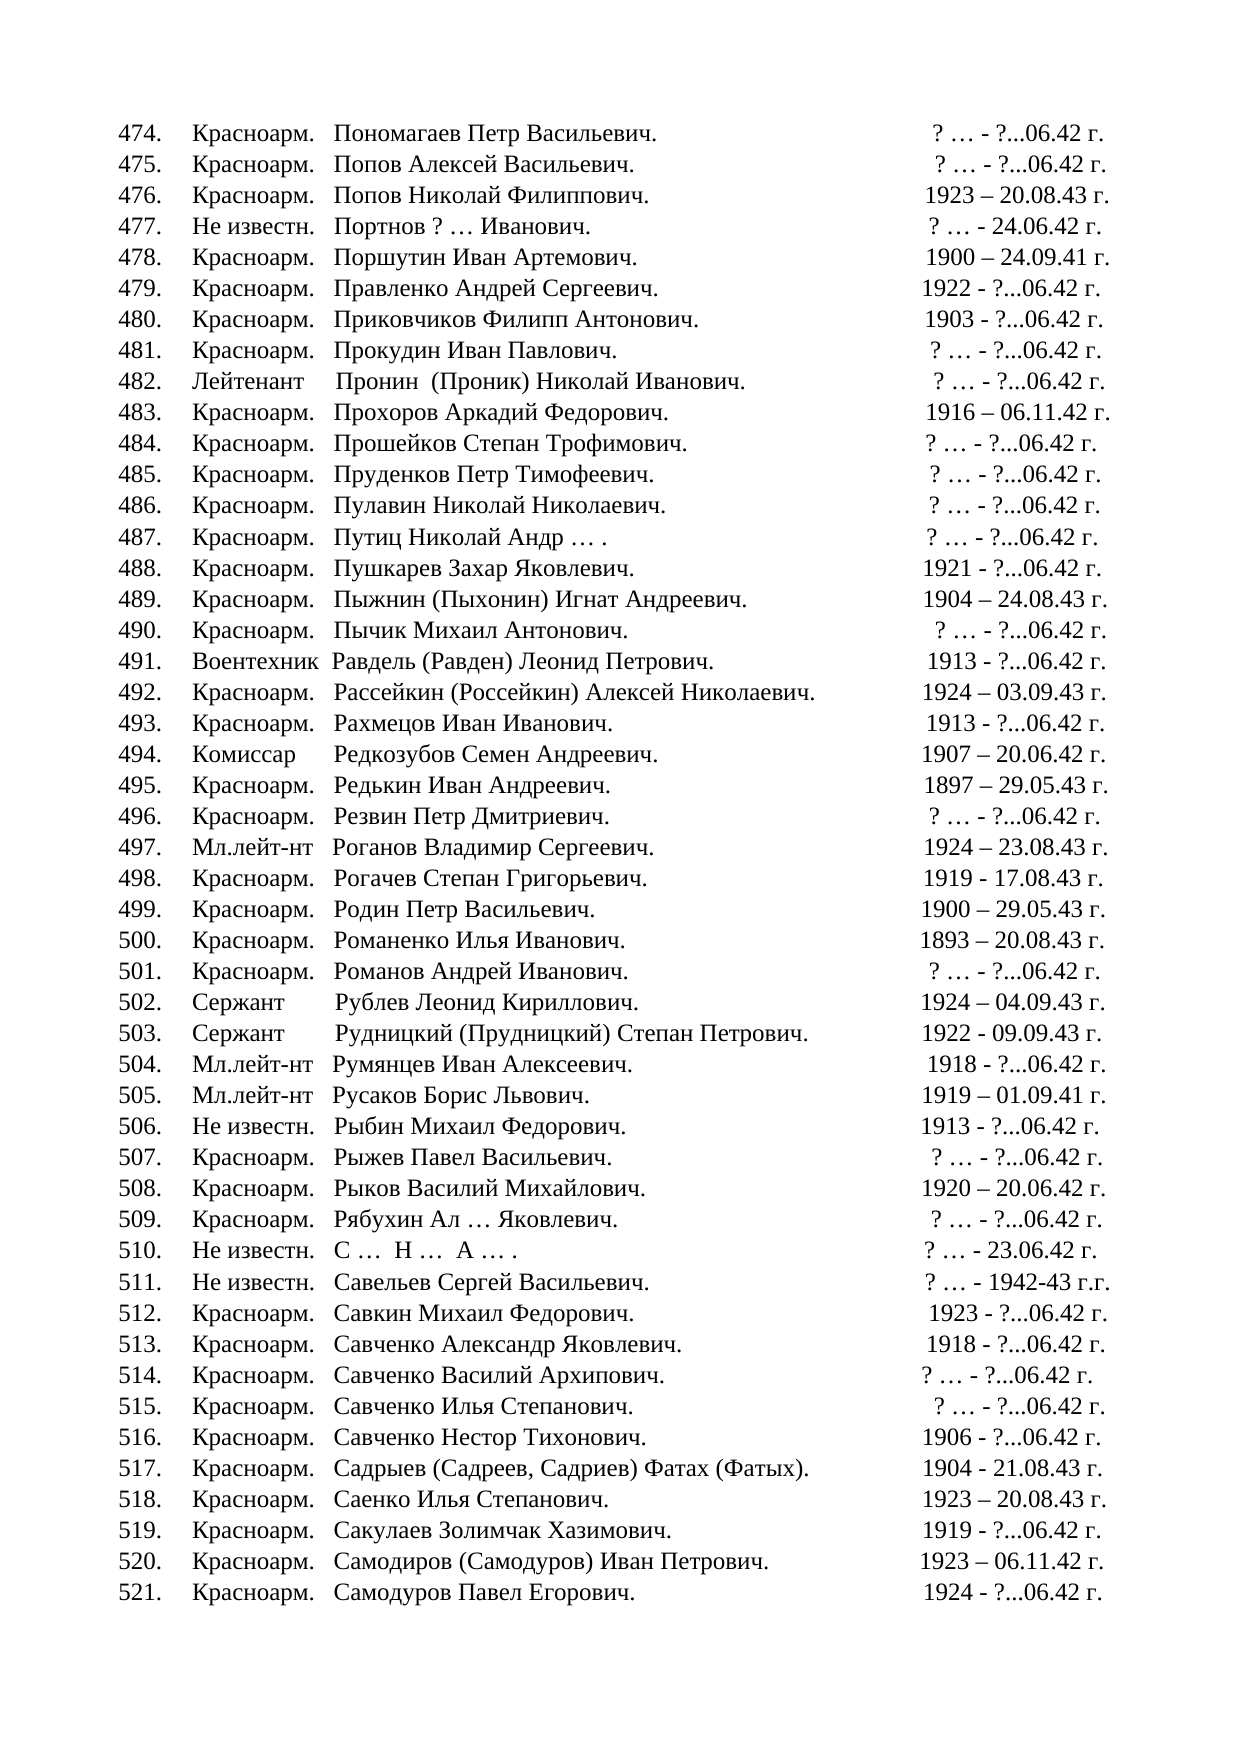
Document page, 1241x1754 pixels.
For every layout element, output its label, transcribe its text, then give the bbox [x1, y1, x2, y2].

list Сержант Рудницкий (Прудницкий) Степан Петрович. 1922 - 09.09.43 г. [118, 1018, 1152, 1047]
list Красноарм. Приковчиков Филипп Антонович. 1903 - ?...06.42 г. [118, 304, 1152, 333]
list Красноарм. Прошейков Степан Трофимович. ? … - ?...06.42 г. [118, 428, 1152, 457]
list Красноарм. Романенко Илья Иванович. 1893 – 20.08.43 г. [118, 925, 1152, 954]
list Красноарм. Сакулаев Золимчак Хазимович. 1919 - ?...06.42 г. [118, 1515, 1152, 1544]
list Красноарм. Пулавин Николай Николаевич. ? … - ?...06.42 г. [118, 491, 1152, 519]
list Красноарм. Резвин Петр Дмитриевич. ? … - ?...06.42 г. [118, 801, 1152, 830]
list Мл.лейт-нт Роганов Владимир Сергеевич. 1924 – 23.08.43 г. [118, 832, 1152, 861]
list Лейтенант Пронин (Проник) Николай Иванович. ? … - ?...06.42 г. [118, 366, 1152, 395]
list Мл.лейт-нт Русаков Борис Львович. 1919 – 01.09.41 г. [118, 1080, 1152, 1109]
list Красноарм. Правленко Андрей Сергеевич. 1922 - ?...06.42 г. [118, 273, 1152, 302]
list Красноарм. Савченко Василий Архипович. ? … - ?...06.42 г. [118, 1360, 1152, 1388]
list Красноарм. Путиц Николай Андр … . ? … - ?...06.42 г. [118, 522, 1152, 550]
list Красноарм. Пушкарев Захар Яковлевич. 1921 - ?...06.42 г. [118, 553, 1152, 581]
list Мл.лейт-нт Румянцев Иван Алексеевич. 1918 - ?...06.42 г. [118, 1049, 1152, 1078]
list Не известн. Портнов ? … Иванович. ? … - 24.06.42 г. [118, 211, 1152, 240]
list Не известн. Савельев Сергей Васильевич. ? … - 1942-43 г.г. [118, 1267, 1152, 1295]
list Комиссар Редкозубов Семен Андреевич. 1907 – 20.06.42 г. [118, 739, 1152, 768]
list Красноарм. Рыков Василий Михайлович. 1920 – 20.06.42 г. [118, 1173, 1152, 1202]
list Красноарм. Попов Алексей Васильевич. ? … - ?...06.42 г. [118, 149, 1152, 178]
list Красноарм. Рябухин Ал … Яковлевич. ? … - ?...06.42 г. [118, 1204, 1152, 1233]
list Красноарм. Прохоров Аркадий Федорович. 1916 – 06.11.42 г. [118, 397, 1152, 426]
list Красноарм. Савкин Михаил Федорович. 1923 - ?...06.42 г. [118, 1298, 1152, 1326]
list Красноарм. Пруденков Петр Тимофеевич. ? … - ?...06.42 г. [118, 459, 1152, 488]
list Красноарм. Поршутин Иван Артемович. 1900 – 24.09.41 г. [118, 242, 1152, 271]
list Красноарм. Пыжнин (Пыхонин) Игнат Андреевич. 1904 – 24.08.43 г. [118, 584, 1152, 612]
list Красноарм. Савченко Илья Степанович. ? … - ?...06.42 г. [118, 1391, 1152, 1419]
list Красноарм. Родин Петр Васильевич. 1900 – 29.05.43 г. [118, 894, 1152, 923]
list Красноарм. Рахмецов Иван Иванович. 1913 - ?...06.42 г. [118, 708, 1152, 737]
list Красноарм. Редькин Иван Андреевич. 1897 – 29.05.43 г. [118, 770, 1152, 799]
list Красноарм. Савченко Александр Яковлевич. 1918 - ?...06.42 г. [118, 1329, 1152, 1357]
list Красноарм. Самодиров (Самодуров) Иван Петрович. 1923 – 06.11.42 г. [118, 1546, 1152, 1575]
list Не известн. С … Н … А … . ? … - 23.06.42 г. [118, 1236, 1152, 1264]
list Не известн. Рыбин Михаил Федорович. 1913 - ?...06.42 г. [118, 1111, 1152, 1140]
list Красноарм. Самодуров Павел Егорович. 1924 - ?...06.42 г. [118, 1577, 1152, 1606]
list Воентехник Равдель (Равден) Леонид Петрович. 1913 - ?...06.42 г. [118, 646, 1152, 674]
list Красноарм. Пычик Михаил Антонович. ? … - ?...06.42 г. [118, 615, 1152, 643]
list Красноарм. Попов Николай Филиппович. 1923 – 20.08.43 г. [118, 180, 1152, 209]
list Красноарм. Прокудин Иван Павлович. ? … - ?...06.42 г. [118, 335, 1152, 364]
list Красноарм. Рогачев Степан Григорьевич. 1919 - 17.08.43 г. [118, 863, 1152, 892]
list Сержант Рублев Леонид Кириллович. 1924 – 04.09.43 г. [118, 987, 1152, 1016]
list Красноарм. Рассейкин (Россейкин) Алексей Николаевич. 1924 – 03.09.43 г. [118, 677, 1152, 706]
list Красноарм. Пономагаев Петр Васильевич. ? … - ?...06.42 г. [118, 118, 1152, 147]
list Красноарм. Садрыев (Садреев, Садриев) Фатах (Фатых). 1904 - 21.08.43 г. [118, 1453, 1152, 1482]
list Красноарм. Рыжев Павел Васильевич. ? … - ?...06.42 г. [118, 1142, 1152, 1171]
list Красноарм. Саенко Илья Степанович. 1923 – 20.08.43 г. [118, 1484, 1152, 1513]
list Красноарм. Романов Андрей Иванович. ? … - ?...06.42 г. [118, 956, 1152, 985]
list Красноарм. Савченко Нестор Тихонович. 1906 - ?...06.42 г. [118, 1422, 1152, 1451]
